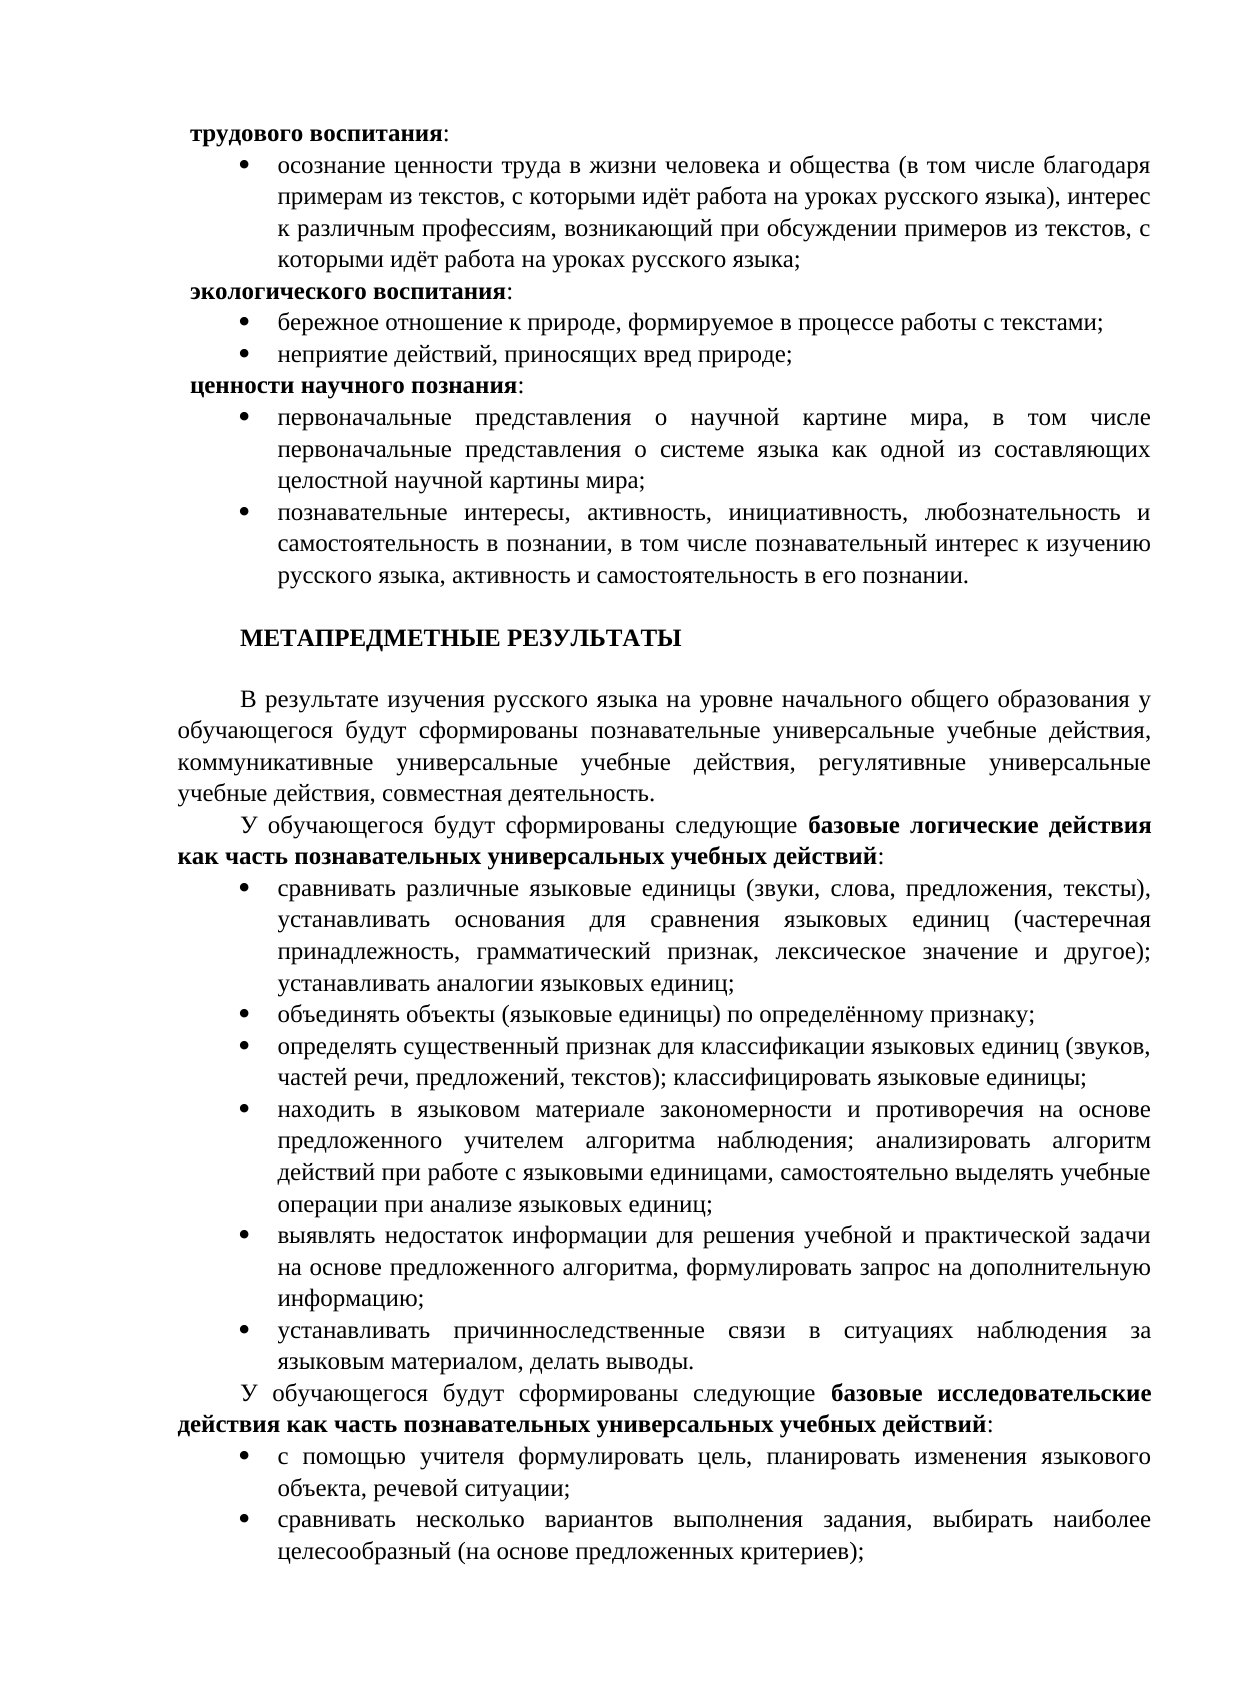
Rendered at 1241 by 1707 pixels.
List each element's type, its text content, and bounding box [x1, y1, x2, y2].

list находить в языковом материале закономерности и противоречия на основе предложенного учителем алгоритма наблюдения; анализировать алгоритм действий при работе с языковыми единицами, самостоятельно выделять учебные операции при анализе языковых единиц; [240, 1094, 1152, 1217]
text У обучающегося будут сформированы следующие базовые исследовательские действия как часть познавательных универсальных учебных действий: [177, 1378, 1152, 1438]
list с помощью учителя формулировать цель, планировать изменения языкового объекта, речевой ситуации; [240, 1441, 1152, 1501]
text ценности научного познания: [190, 371, 1152, 399]
list первоначальные представления о научной картине мира, в том числе первоначальные представления о системе языка как одной из составляющих целостной научной картины мира; [240, 402, 1152, 494]
text У обучающегося будут сформированы следующие базовые логические действия как часть познавательных универсальных учебных действий: [177, 810, 1152, 870]
list определять существенный признак для классификации языковых единиц (звуков, частей речи, предложений, текстов); классифицировать языковые единицы; [240, 1031, 1152, 1091]
list объединять объекты (языковые единицы) по определённому признаку; [240, 999, 1152, 1028]
list осознание ценности труда в жизни человека и общества (в том числе благодаря примерам из текстов, с которыми идёт работа на уроках русского языка), интерес к различным профессиям, возникающий при обсуждении примеров из текстов, с которыми идёт работа на уроках русского языка; [240, 150, 1152, 273]
text МЕТАПРЕДМЕТНЫЕ РЕЗУЛЬТАТЫ [190, 623, 1152, 652]
list сравнивать различные языковые единицы (звуки, слова, предложения, тексты), устанавливать основания для сравнения языковых единиц (частеречная принадлежность, грамматический признак, лексическое значение и другое); устанавливать аналогии языковых единиц; [240, 873, 1152, 996]
list устанавливать причинно­следственные связи в ситуациях наблюдения за языковым материалом, делать выводы. [240, 1315, 1152, 1375]
list выявлять недостаток информации для решения учебной и практической задачи на основе предложенного алгоритма, формулировать запрос на дополнительную информацию; [240, 1220, 1152, 1312]
text В результате изучения русского языка на уровне начального общего образования у обучающегося будут сформированы познавательные универсальные учебные действия, коммуникативные универсальные учебные действия, регулятивные универсальные учебные действия, совместная деятельность. [177, 684, 1152, 807]
text экологического воспитания: [190, 276, 1152, 305]
list сравнивать несколько вариантов выполнения задания, выбирать наиболее целесообразный (на основе предложенных критериев); [240, 1504, 1152, 1564]
list познавательные интересы, активность, инициативность, любознательность и самостоятельность в познании, в том числе познавательный интерес к изучению русского языка, активность и самостоятельность в его познании. [240, 497, 1152, 589]
text трудового воспитания: [190, 118, 1152, 147]
list неприятие действий, приносящих вред природе; [240, 339, 1152, 368]
list бережное отношение к природе, формируемое в процессе работы с текстами; [240, 307, 1152, 336]
